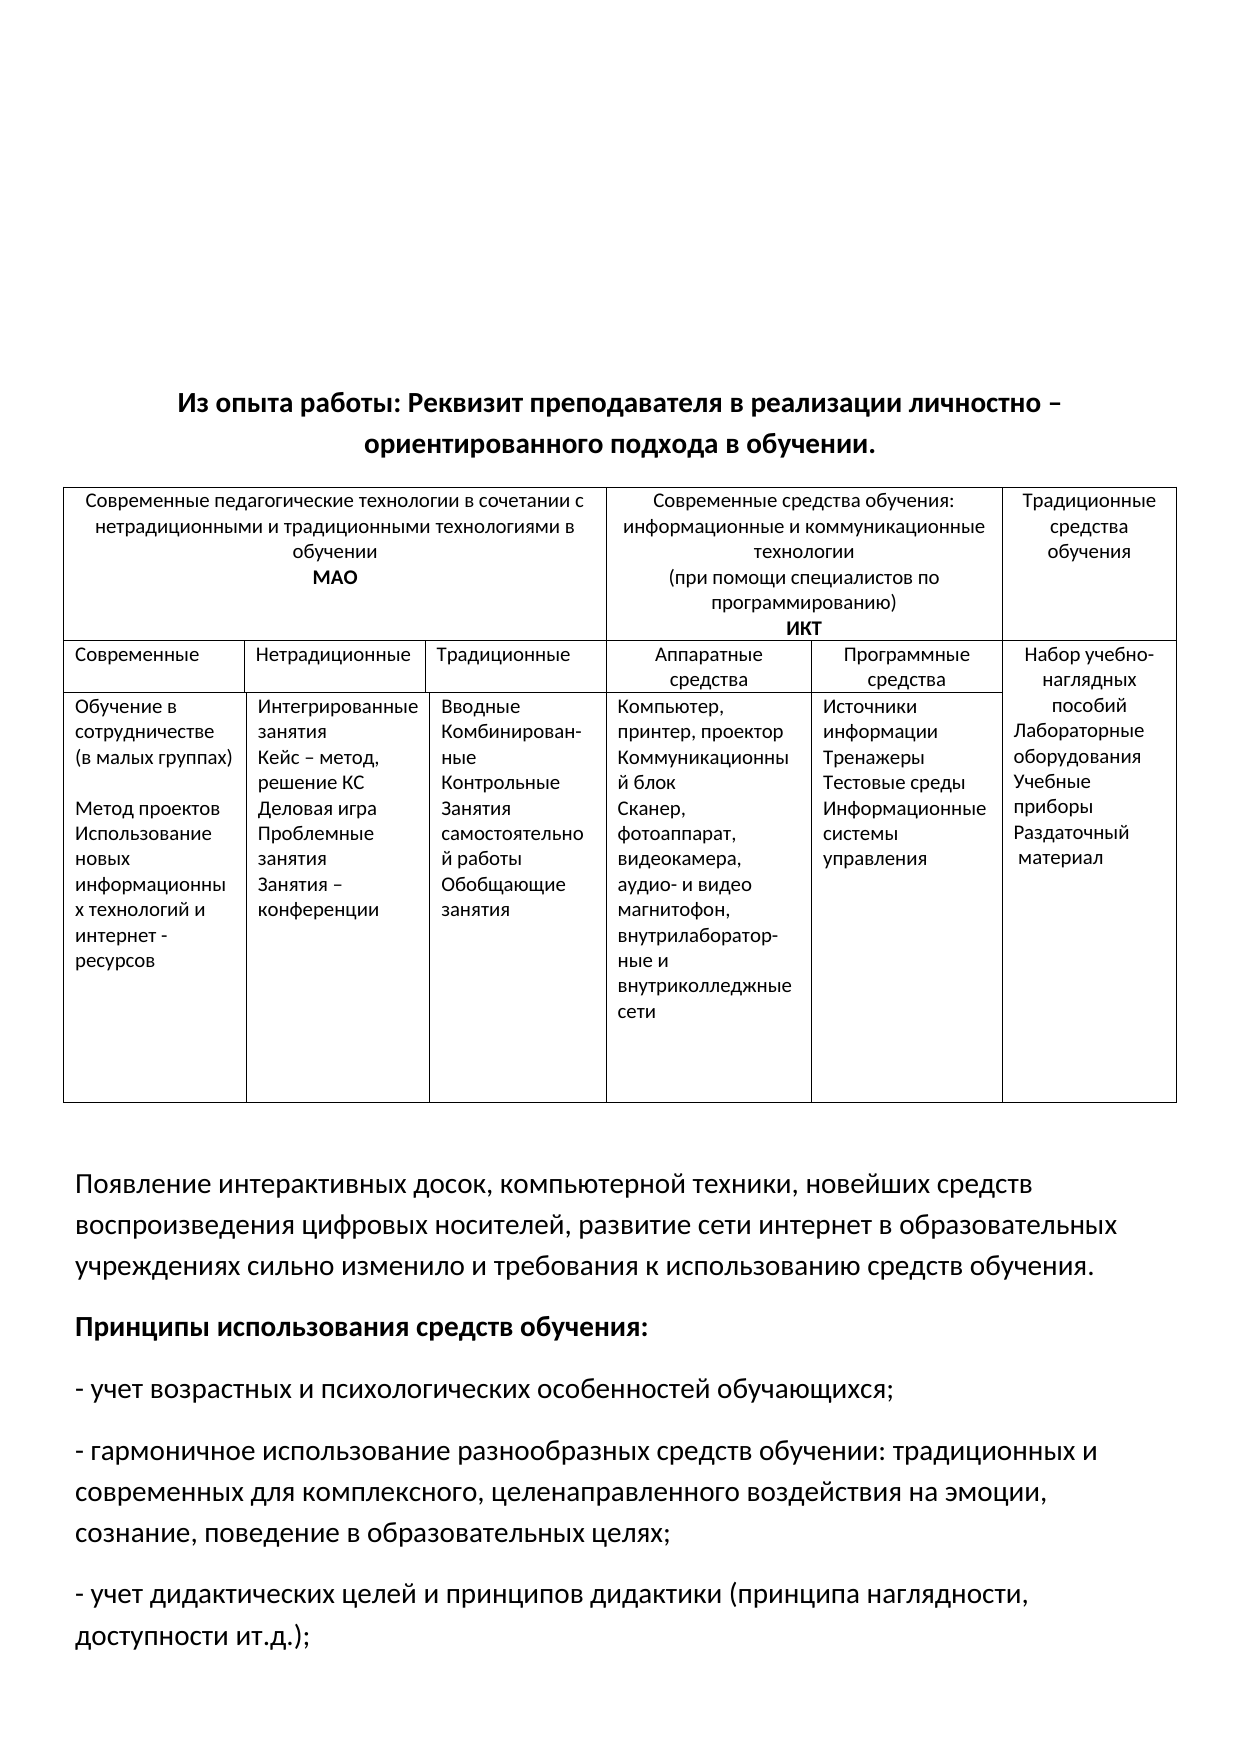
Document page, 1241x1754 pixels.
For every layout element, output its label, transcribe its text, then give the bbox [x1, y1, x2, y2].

text Появление интерактивных досок, компьютерной техники, новейших средств воспроизведения цифровых носителей, развитие сети интернет в образовательных учреждениях сильно изменило и требования к использованию средств обучения. [75, 1165, 1165, 1282]
table_header Традиционные средства обучения [1003, 488, 1176, 640]
table_cell Обучение в сотрудничестве (в малых группах) Метод проектов Использование новых информационных технологий и интернет - ресурсов [64, 693, 246, 1102]
table_cell Компьютер, принтер, проектор Коммуникационный блок Сканер, фотоаппарат, видеокамера, аудио- и видео магнитофон, внутрилаборатор-ные и внутриколледжные сети [607, 693, 811, 1102]
table_cell Программные средства [812, 641, 1002, 692]
table_cell Аппаратные средства [607, 641, 811, 692]
table_cell Источники информации Тренажеры Тестовые среды Информационные системы управления [812, 693, 1002, 1102]
text - гармоничное использование разнообразных средств обучении: традиционных и современных для комплексного, целенаправленного воздействия на эмоции, сознание, поведение в образовательных целях; [75, 1432, 1165, 1549]
text Принципы использования средств обучения: [75, 1308, 1165, 1344]
table_cell Набор учебно-наглядных пособий Лабораторные оборудования Учебные приборы Раздаточный материал [1003, 641, 1176, 1102]
text Из опыта работы: Реквизит преподавателя в реализации личностно – ориентированного подхода в обучении. [75, 384, 1165, 460]
text - учет возрастных и психологических особенностей обучающихся; [75, 1370, 1165, 1406]
table_cell Традиционные [426, 641, 606, 692]
table_cell Нетрадиционные [245, 641, 425, 692]
table_cell Интегрированные занятия Кейс – метод, решение КС Деловая игра Проблемные занятия Занятия – конференции [247, 693, 429, 1102]
table_header Современные средства обучения: информационные и коммуникационные технологии (при помощи специалистов по программированию) ИКТ [607, 488, 1002, 640]
table_header Современные педагогические технологии в сочетании с нетрадиционными и традиционными технологиями в обучении МАО [64, 488, 606, 640]
table_cell Вводные Комбинирован-ные Контрольные Занятия самостоятельной работы Обобщающие занятия [430, 693, 606, 1102]
text - учет дидактических целей и принципов дидактики (принципа наглядности, доступности ит.д.); [75, 1576, 1165, 1652]
table_cell Современные [64, 641, 244, 692]
